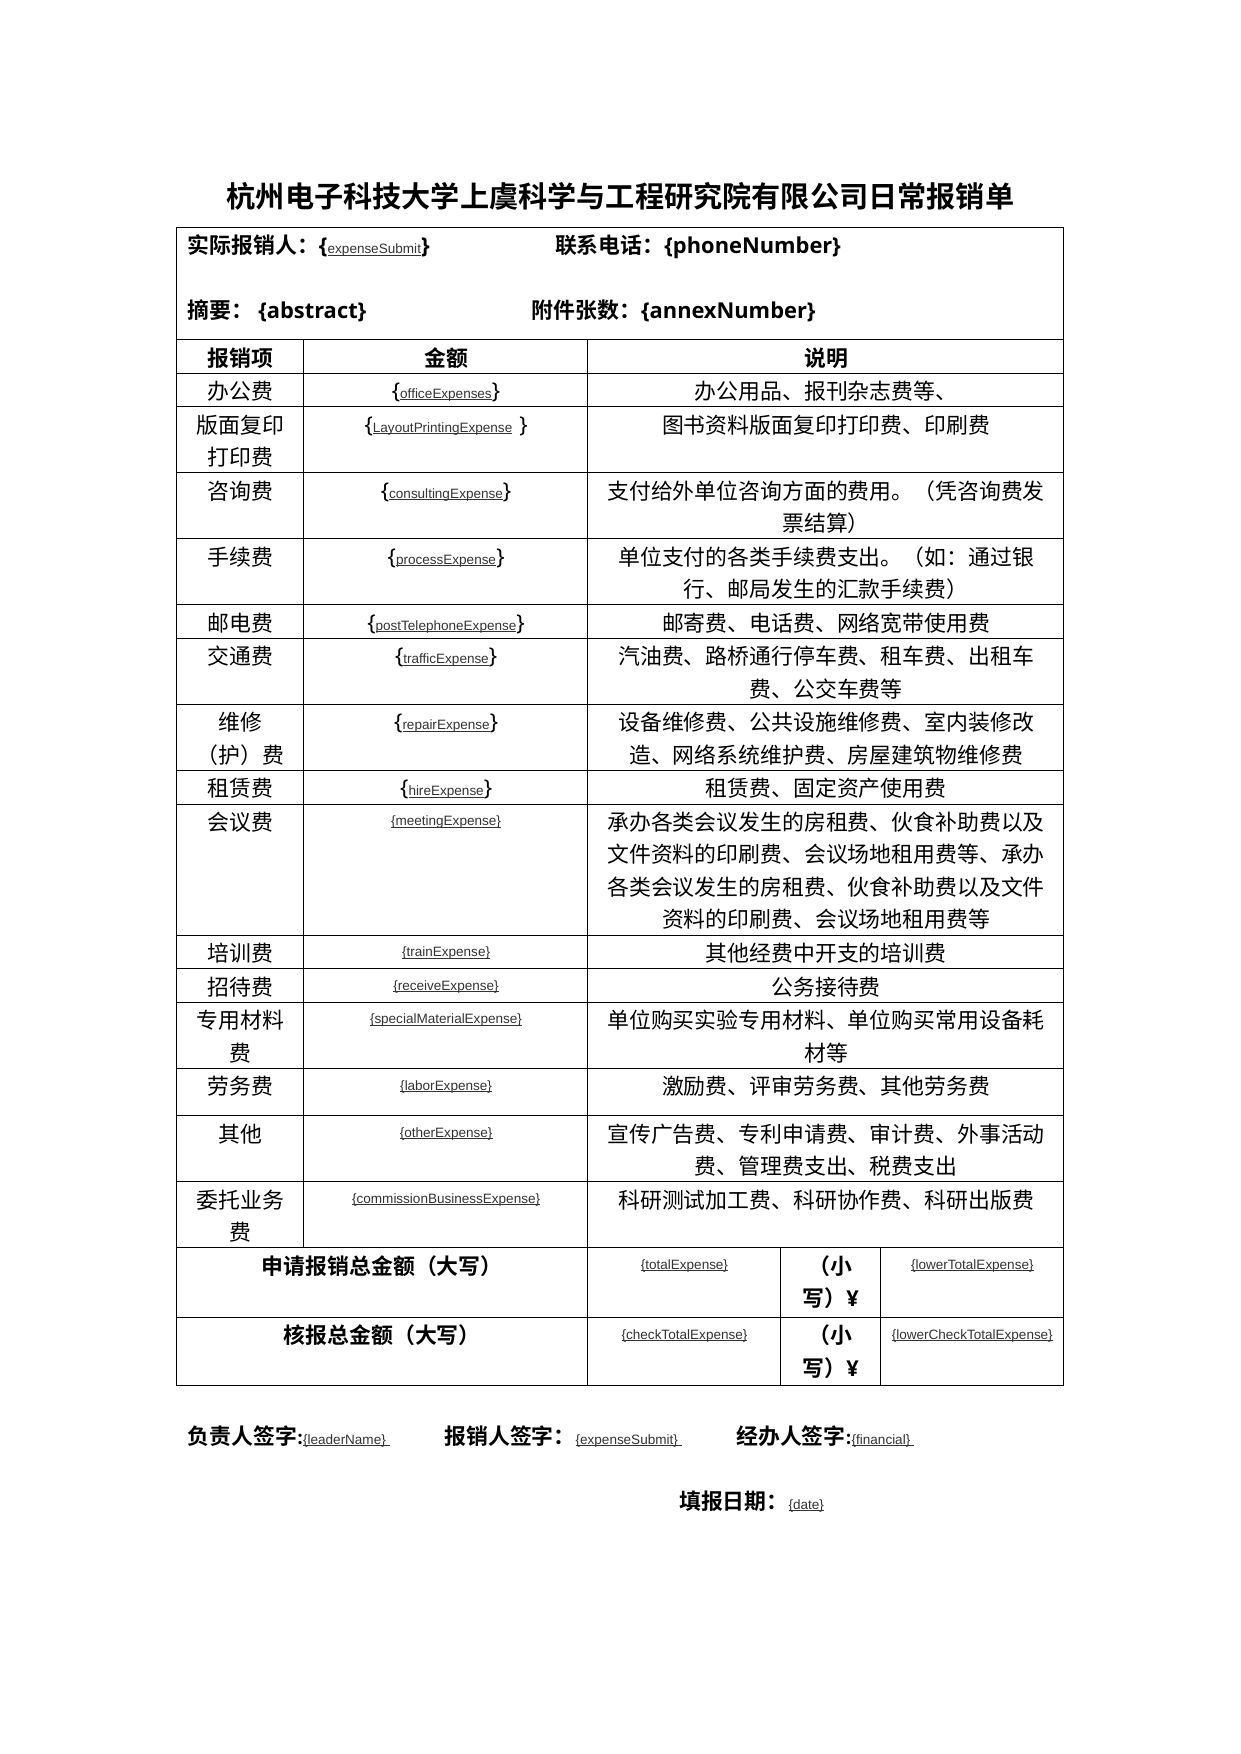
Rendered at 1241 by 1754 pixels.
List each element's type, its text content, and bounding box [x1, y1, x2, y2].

table_cell 版面复印打印费 [177, 407, 303, 472]
table_cell {checkTotalExpense} [588, 1318, 780, 1385]
table_cell {totalExpense} [588, 1248, 780, 1317]
table_cell 租赁费 [177, 771, 303, 803]
table_cell {receiveExpense} [304, 969, 587, 1002]
table_cell {trafficExpense} [304, 639, 587, 704]
table_cell 交通费 [177, 639, 303, 704]
text 填报日期：{date} [187, 1483, 1053, 1516]
table_cell 专用材料费 [177, 1003, 303, 1068]
table_cell {officeExpenses} [304, 374, 587, 406]
table_cell {otherExpense} [304, 1116, 587, 1181]
table_cell 承办各类会议发生的房租费、伙食补助费以及文件资料的印刷费、会议场地租用费等、承办各类会议发生的房租费、伙食补助费以及文件资料的印刷费、会议场地租用费等 [588, 805, 1063, 934]
table_cell 公务接待费 [588, 969, 1063, 1002]
table_cell 办公用品、报刊杂志费等、 [588, 374, 1063, 406]
table_cell {laborExpense} [304, 1069, 587, 1115]
table_cell 报销项 [177, 340, 303, 373]
table_cell 单位购买实验专用材料、单位购买常用设备耗材等 [588, 1003, 1063, 1068]
table_cell {trainExpense} [304, 936, 587, 968]
table_cell 招待费 [177, 969, 303, 1002]
table_cell 邮寄费、电话费、网络宽带使用费 [588, 605, 1063, 638]
table_cell 邮电费 [177, 605, 303, 638]
table_cell {LayoutPrintingExpense } [304, 407, 587, 472]
table_cell 宣传广告费、专利申请费、审计费、外事活动费、管理费支出、税费支出 [588, 1116, 1063, 1181]
table_cell {consultingExpense} [304, 473, 587, 538]
table_cell 核报总金额（大写） [177, 1318, 587, 1385]
table_cell （小写）¥ [781, 1318, 880, 1385]
table_cell 激励费、评审劳务费、其他劳务费 [588, 1069, 1063, 1115]
table_cell 设备维修费、公共设施维修费、室内装修改造、网络系统维护费、房屋建筑物维修费 [588, 705, 1063, 770]
table_cell 说明 [588, 340, 1063, 373]
table_cell {processExpense} [304, 539, 587, 604]
table_cell 会议费 [177, 805, 303, 934]
table_cell （小写）¥ [781, 1248, 880, 1317]
table_cell 申请报销总金额（大写） [177, 1248, 587, 1317]
table_cell 其他经费中开支的培训费 [588, 936, 1063, 968]
text 负责人签字:{leaderName} 报销人签字：{expenseSubmit} 经办人签字:{financial} [187, 1418, 1053, 1451]
table_cell 手续费 [177, 539, 303, 604]
table_cell {meetingExpense} [304, 805, 587, 934]
table_cell {hireExpense} [304, 771, 587, 803]
table_cell 咨询费 [177, 473, 303, 538]
table_cell 办公费 [177, 374, 303, 406]
table_cell 维修（护）费 [177, 705, 303, 770]
table_header 实际报销人：{expenseSubmit} 联系电话：{phoneNumber} 摘要： {abstract} 附件张数：{annexNumber} [177, 228, 1063, 339]
table_cell 科研测试加工费、科研协作费、科研出版费 [588, 1182, 1063, 1247]
table_cell 培训费 [177, 936, 303, 968]
table_cell 租赁费、固定资产使用费 [588, 771, 1063, 803]
table_cell {repairExpense} [304, 705, 587, 770]
table_cell 单位支付的各类手续费支出。（如：通过银行、邮局发生的汇款手续费） [588, 539, 1063, 604]
table_cell 劳务费 [177, 1069, 303, 1115]
table_cell {commissionBusinessExpense} [304, 1182, 587, 1247]
table_cell 汽油费、路桥通行停车费、租车费、出租车费、公交车费等 [588, 639, 1063, 704]
table_cell {specialMaterialExpense} [304, 1003, 587, 1068]
table_cell {postTelephoneExpense} [304, 605, 587, 638]
table_cell 其他 [177, 1116, 303, 1181]
table_cell 图书资料版面复印打印费、印刷费 [588, 407, 1063, 472]
table_cell 金额 [304, 340, 587, 373]
table_cell {lowerCheckTotalExpense} [881, 1318, 1063, 1385]
table_cell 委托业务费 [177, 1182, 303, 1247]
text 杭州电子科技大学上虞科学与工程研究院有限公司日常报销单 [187, 162, 1053, 227]
table_cell {lowerTotalExpense} [881, 1248, 1063, 1317]
table_cell 支付给外单位咨询方面的费用。（凭咨询费发票结算） [588, 473, 1063, 538]
